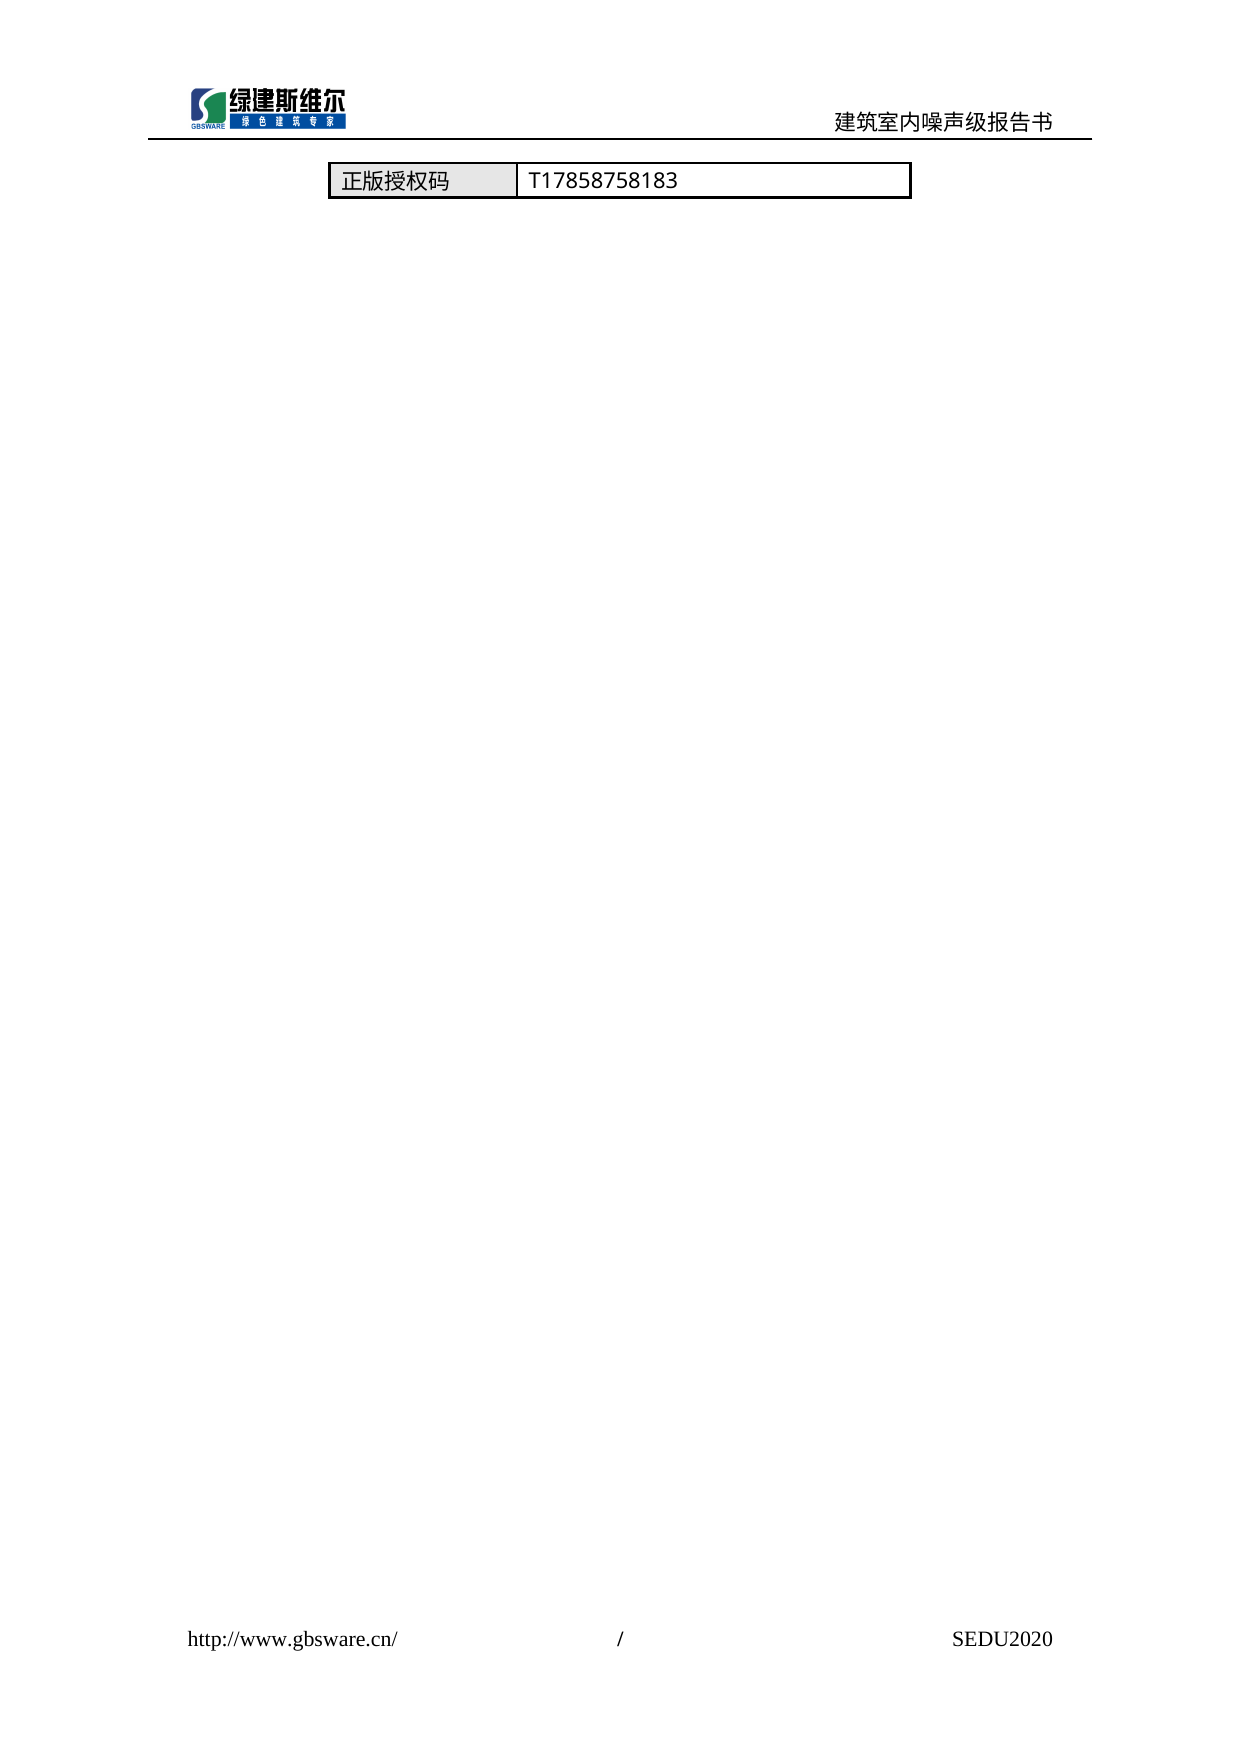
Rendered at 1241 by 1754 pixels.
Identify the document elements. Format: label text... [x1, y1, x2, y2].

picture [187, 88, 347, 130]
table_cell 正版授权码 [331, 164, 516, 196]
table_cell T17858758183 [518, 164, 909, 196]
